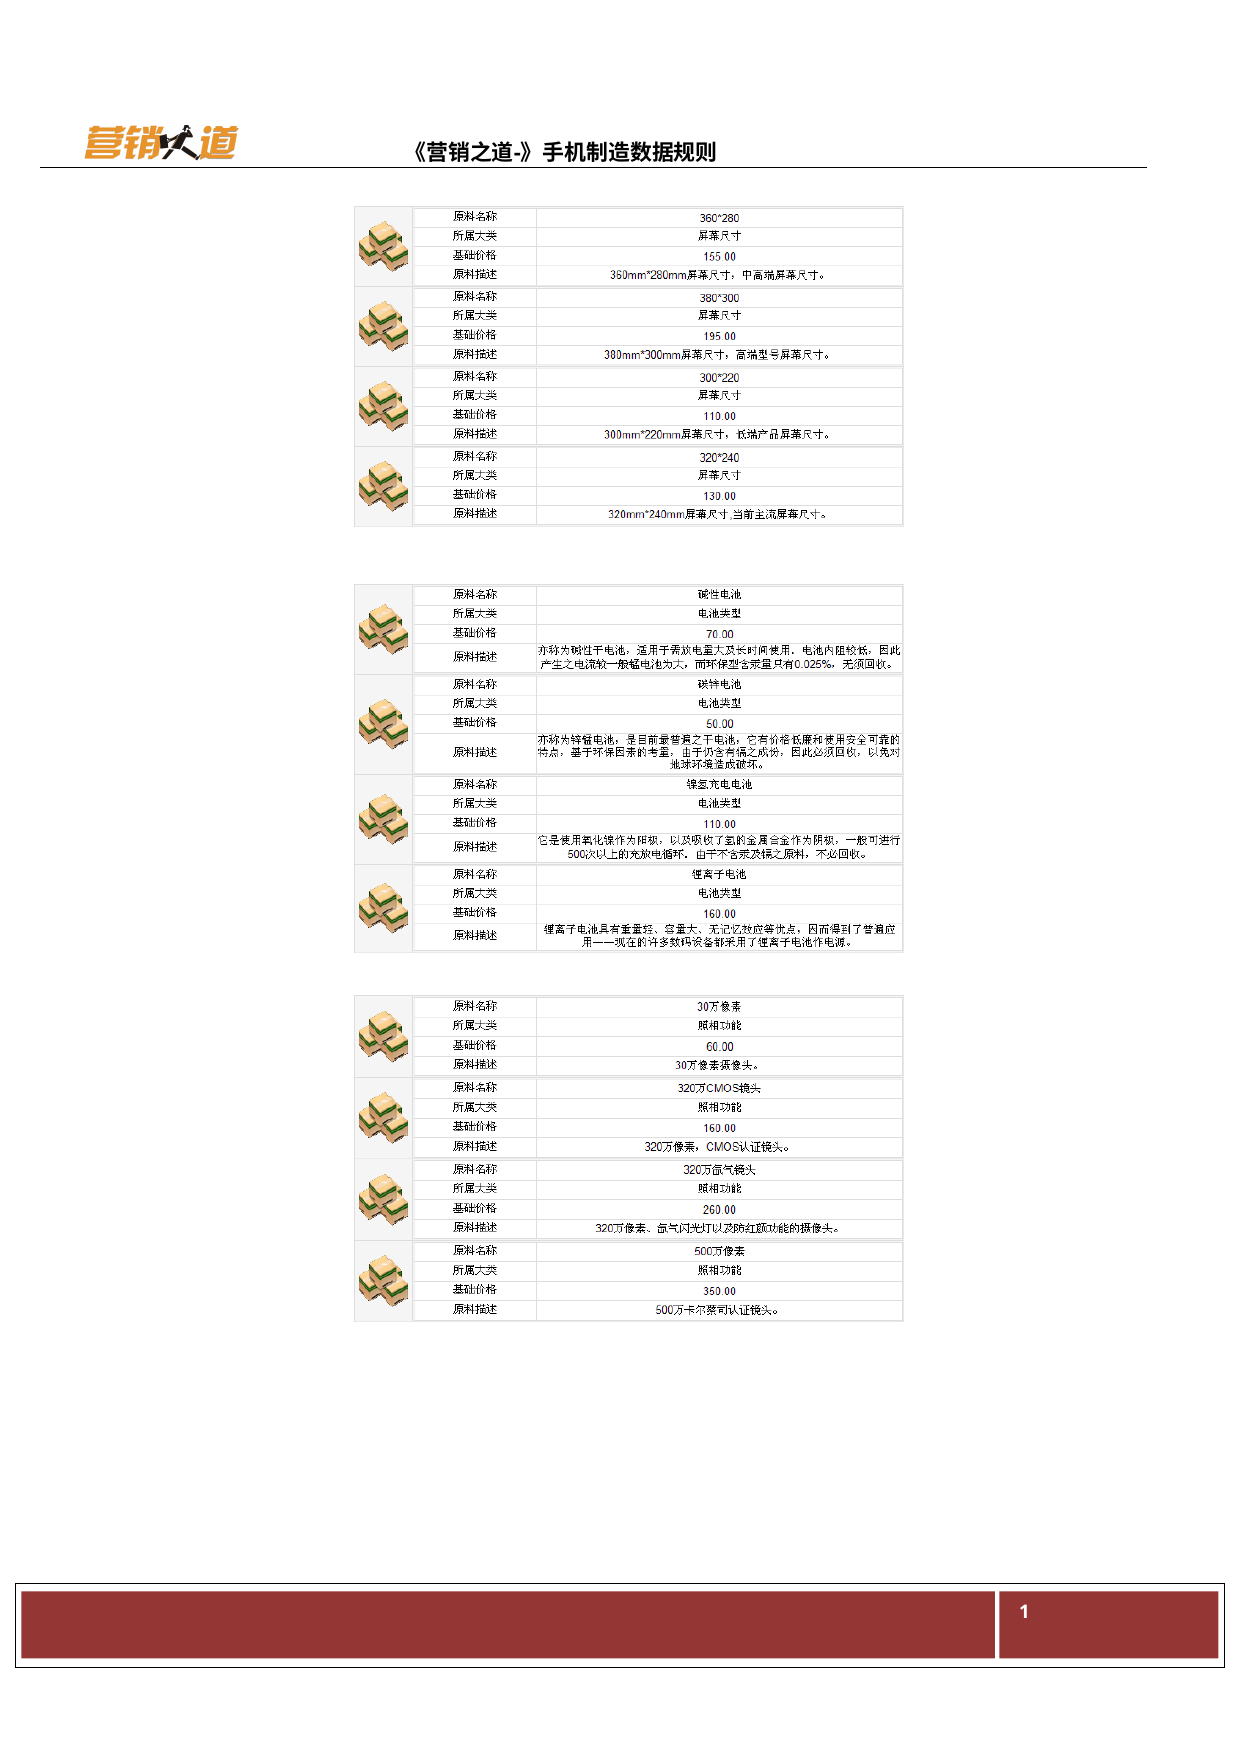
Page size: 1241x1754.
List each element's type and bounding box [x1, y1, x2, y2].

picture [354, 206, 904, 527]
picture [354, 584, 904, 953]
picture [84, 125, 239, 161]
picture [354, 995, 904, 1322]
